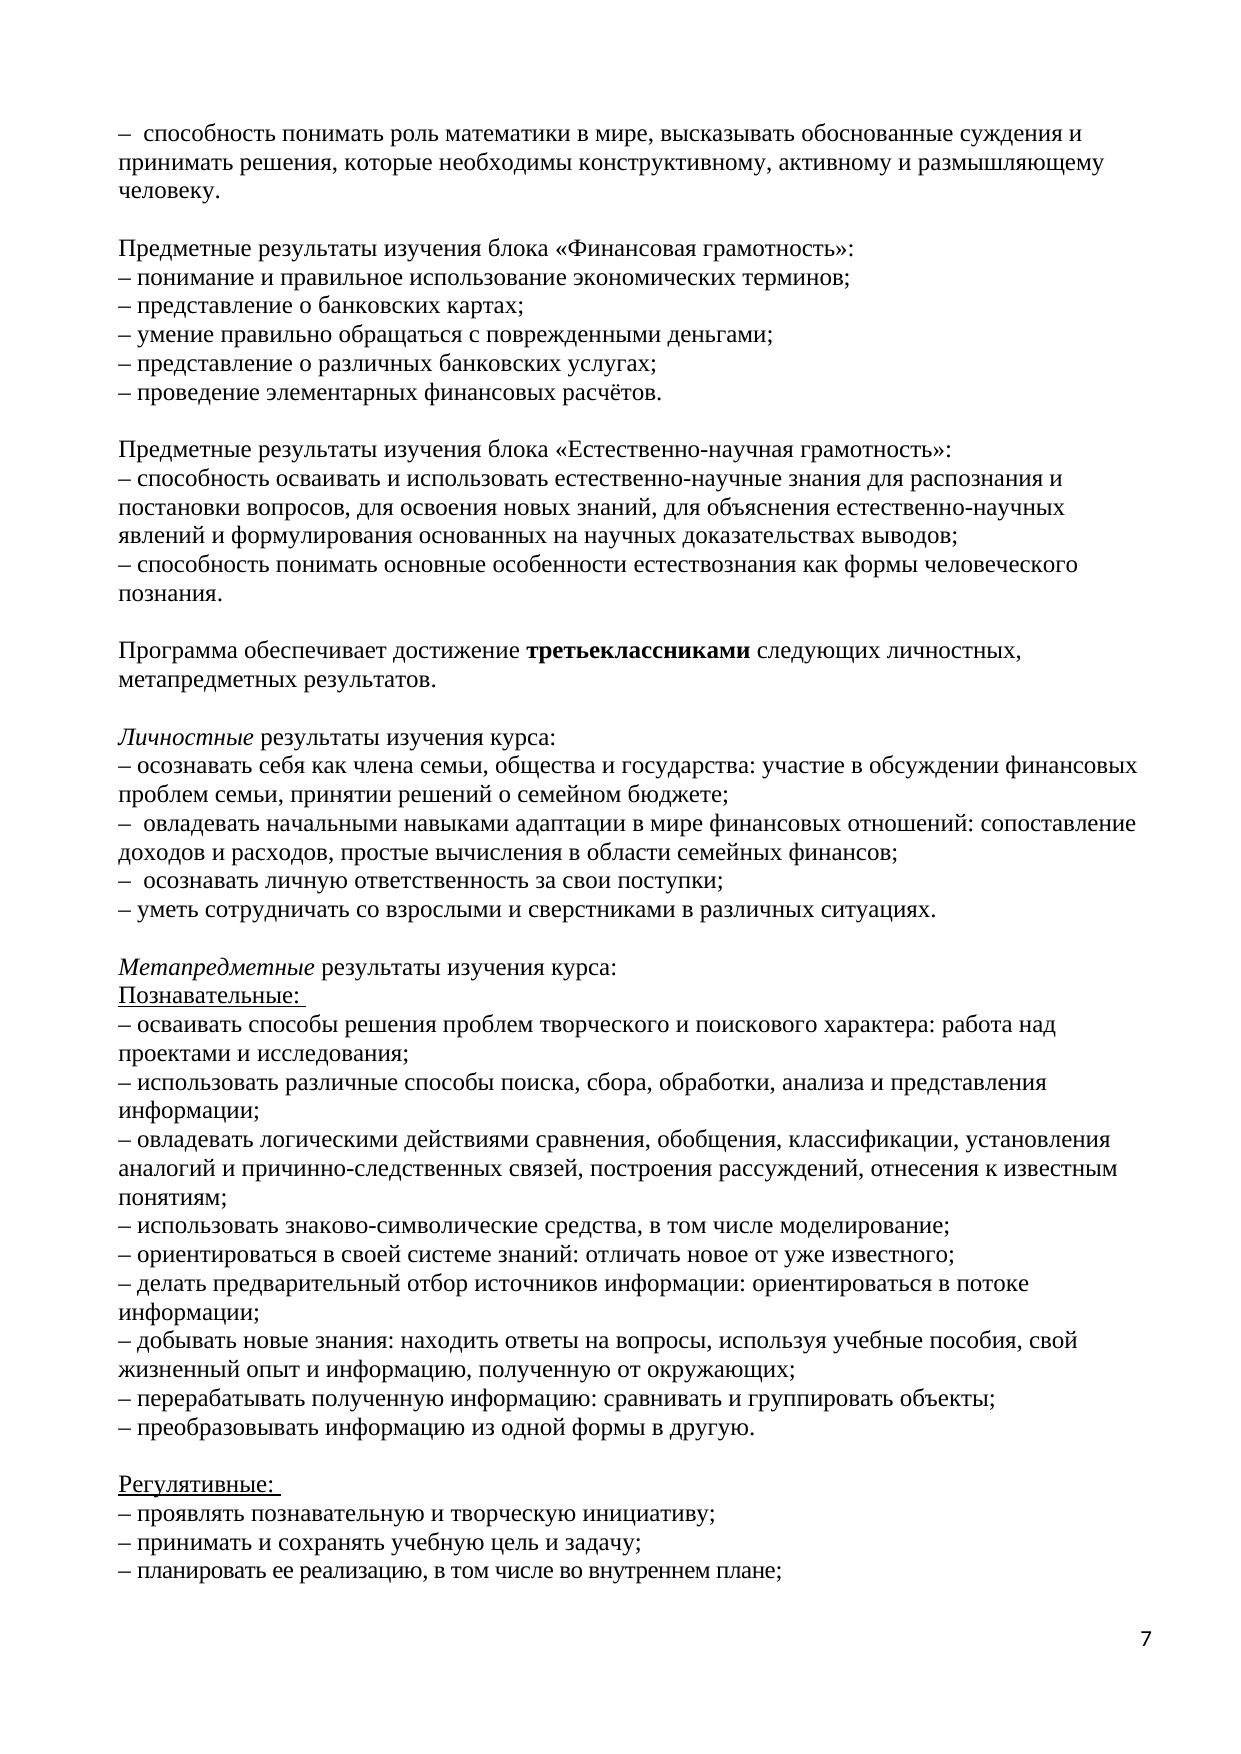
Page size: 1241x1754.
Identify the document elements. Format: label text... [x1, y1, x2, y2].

text – понимание и правильное использование экономических терминов; [118, 262, 1152, 291]
text – уметь сотрудничать со взрослыми и сверстниками в различных ситуациях. [118, 894, 1152, 923]
text – преобразовывать информацию из одной формы в другую. [118, 1412, 1152, 1441]
text – умение правильно обращаться с поврежденными деньгами; [118, 319, 1152, 348]
text – осознавать себя как члена семьи, общества и государства: участие в обсуждении финансовых проблем семьи, принятии решений о семейном бюджете; [118, 751, 1152, 808]
text – осваивать способы решения проблем творческого и поискового характера: работа над проектами и исследования; [118, 1009, 1152, 1067]
text – делать предварительный отбор источников информации: ориентироваться в потоке информации; [118, 1268, 1152, 1326]
text – представление о банковских картах; [118, 291, 1152, 319]
text – планировать ее реализацию, в том числе во внутреннем плане; [118, 1556, 1152, 1584]
text Регулятивные: [118, 1469, 1152, 1498]
text – проведение элементарных финансовых расчётов. [118, 377, 1152, 406]
text – использовать знаково-символические средства, в том числе моделирование; [118, 1211, 1152, 1239]
text – осознавать личную ответственность за свои поступки; [118, 866, 1152, 894]
text Метапредметные результаты изучения курса: [118, 952, 1152, 981]
text – способность понимать основные особенности естествознания как формы человеческого познания. [118, 549, 1152, 607]
text Предметные результаты изучения блока «Финансовая грамотность»: [118, 233, 1152, 262]
text Предметные результаты изучения блока «Естественно-научная грамотность»: [118, 434, 1152, 463]
text Программа обеспечивает достижение третьеклассниками следующих личностных, метапредметных результатов. [118, 636, 1152, 693]
text – проявлять познавательную и творческую инициативу; [118, 1498, 1152, 1527]
text – способность осваивать и использовать естественно-научные знания для распознания и постановки вопросов, для освоения новых знаний, для объяснения естественно-научных явлений и формулирования основанных на научных доказательствах выводов; [118, 463, 1152, 549]
text – использовать различные способы поиска, сбора, обработки, анализа и представления информации; [118, 1067, 1152, 1124]
text – добывать новые знания: находить ответы на вопросы, используя учебные пособия, свой жизненный опыт и информацию, полученную от окружающих; [118, 1326, 1152, 1383]
text – перерабатывать полученную информацию: сравнивать и группировать объекты; [118, 1383, 1152, 1412]
text – овладевать логическими действиями сравнения, обобщения, классификации, установления аналогий и причинно-следственных связей, построения рассуждений, отнесения к известным понятиям; [118, 1124, 1152, 1211]
text – принимать и сохранять учебную цель и задачу; [118, 1527, 1152, 1556]
text – способность понимать роль математики в мире, высказывать обоснованные суждения и принимать решения, которые необходимы конструктивному, активному и размышляющему человеку. [118, 118, 1152, 204]
text – овладевать начальными навыками адаптации в мире финансовых отношений: сопоставление доходов и расходов, простые вычисления в области семейных финансов; [118, 808, 1152, 866]
text Личностные результаты изучения курса: [118, 722, 1152, 751]
text Познавательные: [118, 981, 1152, 1009]
text – ориентироваться в своей системе знаний: отличать новое от уже известного; [118, 1239, 1152, 1268]
text – представление о различных банковских услугах; [118, 348, 1152, 377]
